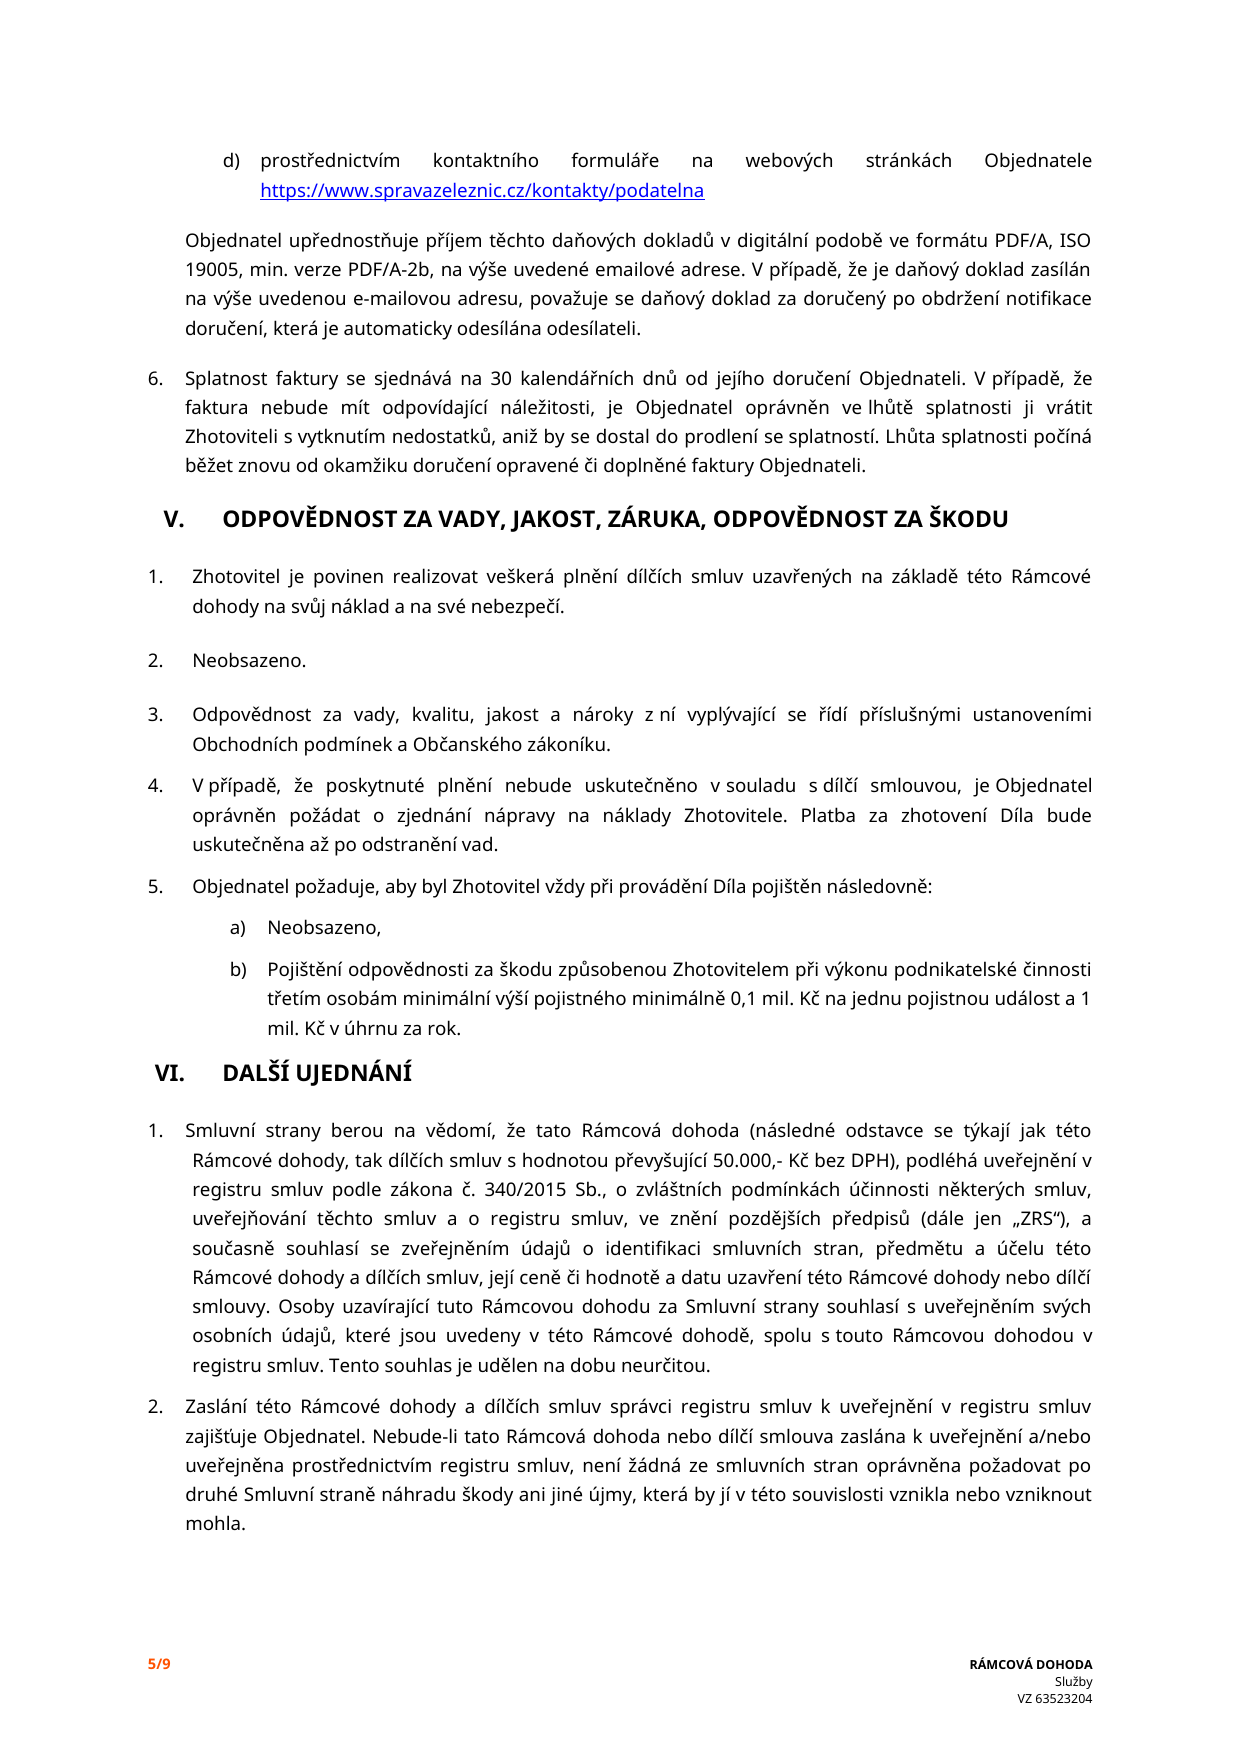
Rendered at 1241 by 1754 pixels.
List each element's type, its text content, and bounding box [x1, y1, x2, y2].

list Odpovědnost za vady, kvalitu, jakost a nároky z ní vyplývající se řídí příslušnými ustanoveními Obchodních podmínek a Občanského zákoníku. [148, 702, 1093, 756]
list ODPOVĚDNOST ZA VADY, JAKOST, ZÁRUKA, ODPOVĚDNOST ZA ŠKODU [185, 503, 1093, 534]
list Neobsazeno, [229, 915, 1093, 940]
list Objednatel požaduje, aby byl Zhotovitel vždy při provádění Díla pojištěn následovně: [148, 873, 1093, 898]
list Splatnost faktury se sjednává na 30 kalendářních dnů od jejího doručení Objednateli. V případě, že faktura nebude mít odpovídající náležitosti, je Objednatel oprávněn ve lhůtě splatnosti ji vrátit Zhotoviteli s vytknutím nedostatků, aniž by se dostal do prodlení se splatností. Lhůta splatnosti počíná běžet znovu od okamžiku doručení opravené či doplněné faktury Objednateli. [148, 365, 1093, 478]
list Pojištění odpovědnosti za škodu způsobenou Zhotovitelem při výkonu podnikatelské činnosti třetím osobám minimální výší pojistného minimálně 0,1 mil. Kč na jednu pojistnou událost a 1 mil. Kč v úhrnu za rok. [229, 956, 1093, 1041]
list V případě, že poskytnuté plnění nebude uskutečněno v souladu s dílčí smlouvou, je Objednatel oprávněn požádat o zjednání nápravy na náklady Zhotovitele. Platba za zhotovení Díla bude uskutečněna až po odstranění vad. [148, 773, 1093, 857]
list prostřednictvím kontaktního formuláře na webových stránkách Objednatele https://www.spravazeleznic.cz/kontakty/podatelna [223, 148, 1093, 202]
list Neobsazeno. [148, 647, 1093, 673]
list Zhotovitel je povinen realizovat veškerá plnění dílčích smluv uzavřených na základě této Rámcové dohody na svůj náklad a na své nebezpečí. [148, 564, 1093, 618]
list Smluvní strany berou na vědomí, že tato Rámcová dohoda (následné odstavce se týkají jak této Rámcové dohody, tak dílčích smluv s hodnotou převyšující 50.000,- Kč bez DPH), podléhá uveřejnění v registru smluv podle zákona č. 340/2015 Sb., o zvláštních podmínkách účinnosti některých smluv, uveřejňování těchto smluv a o registru smluv, ve znění pozdějších předpisů (dále jen „ZRS“), a současně souhlasí se zveřejněním údajů o identifikaci smluvních stran, předmětu a účelu této Rámcové dohody a dílčích smluv, její ceně či hodnotě a datu uzavření této Rámcové dohody nebo dílčí smlouvy. Osoby uzavírající tuto Rámcovou dohodu za Smluvní strany souhlasí s uveřejněním svých osobních údajů, které jsou uvedeny v této Rámcové dohodě, spolu s touto Rámcovou dohodou v registru smluv. Tento souhlas je udělen na dobu neurčitou. [148, 1118, 1093, 1377]
list DALŠÍ UJEDNÁNÍ [185, 1057, 1093, 1088]
text Objednatel upřednostňuje příjem těchto daňových dokladů v digitální podobě ve formátu PDF/A, ISO 19005, min. verze PDF/A-2b, na výše uvedené emailové adrese. V případě, že je daňový doklad zasílán na výše uvedenou e-mailovou adresu, považuje se daňový doklad za doručený po obdržení notifikace doručení, která je automaticky odesílána odesílateli. [185, 227, 1093, 340]
list Zaslání této Rámcové dohody a dílčích smluv správci registru smluv k uveřejnění v registru smluv zajišťuje Objednatel. Nebude-li tato Rámcová dohoda nebo dílčí smlouva zaslána k uveřejnění a/nebo uveřejněna prostřednictvím registru smluv, není žádná ze smluvních stran oprávněna požadovat po druhé Smluvní straně náhradu škody ani jiné újmy, která by jí v této souvislosti vznikla nebo vzniknout mohla. [148, 1394, 1093, 1536]
